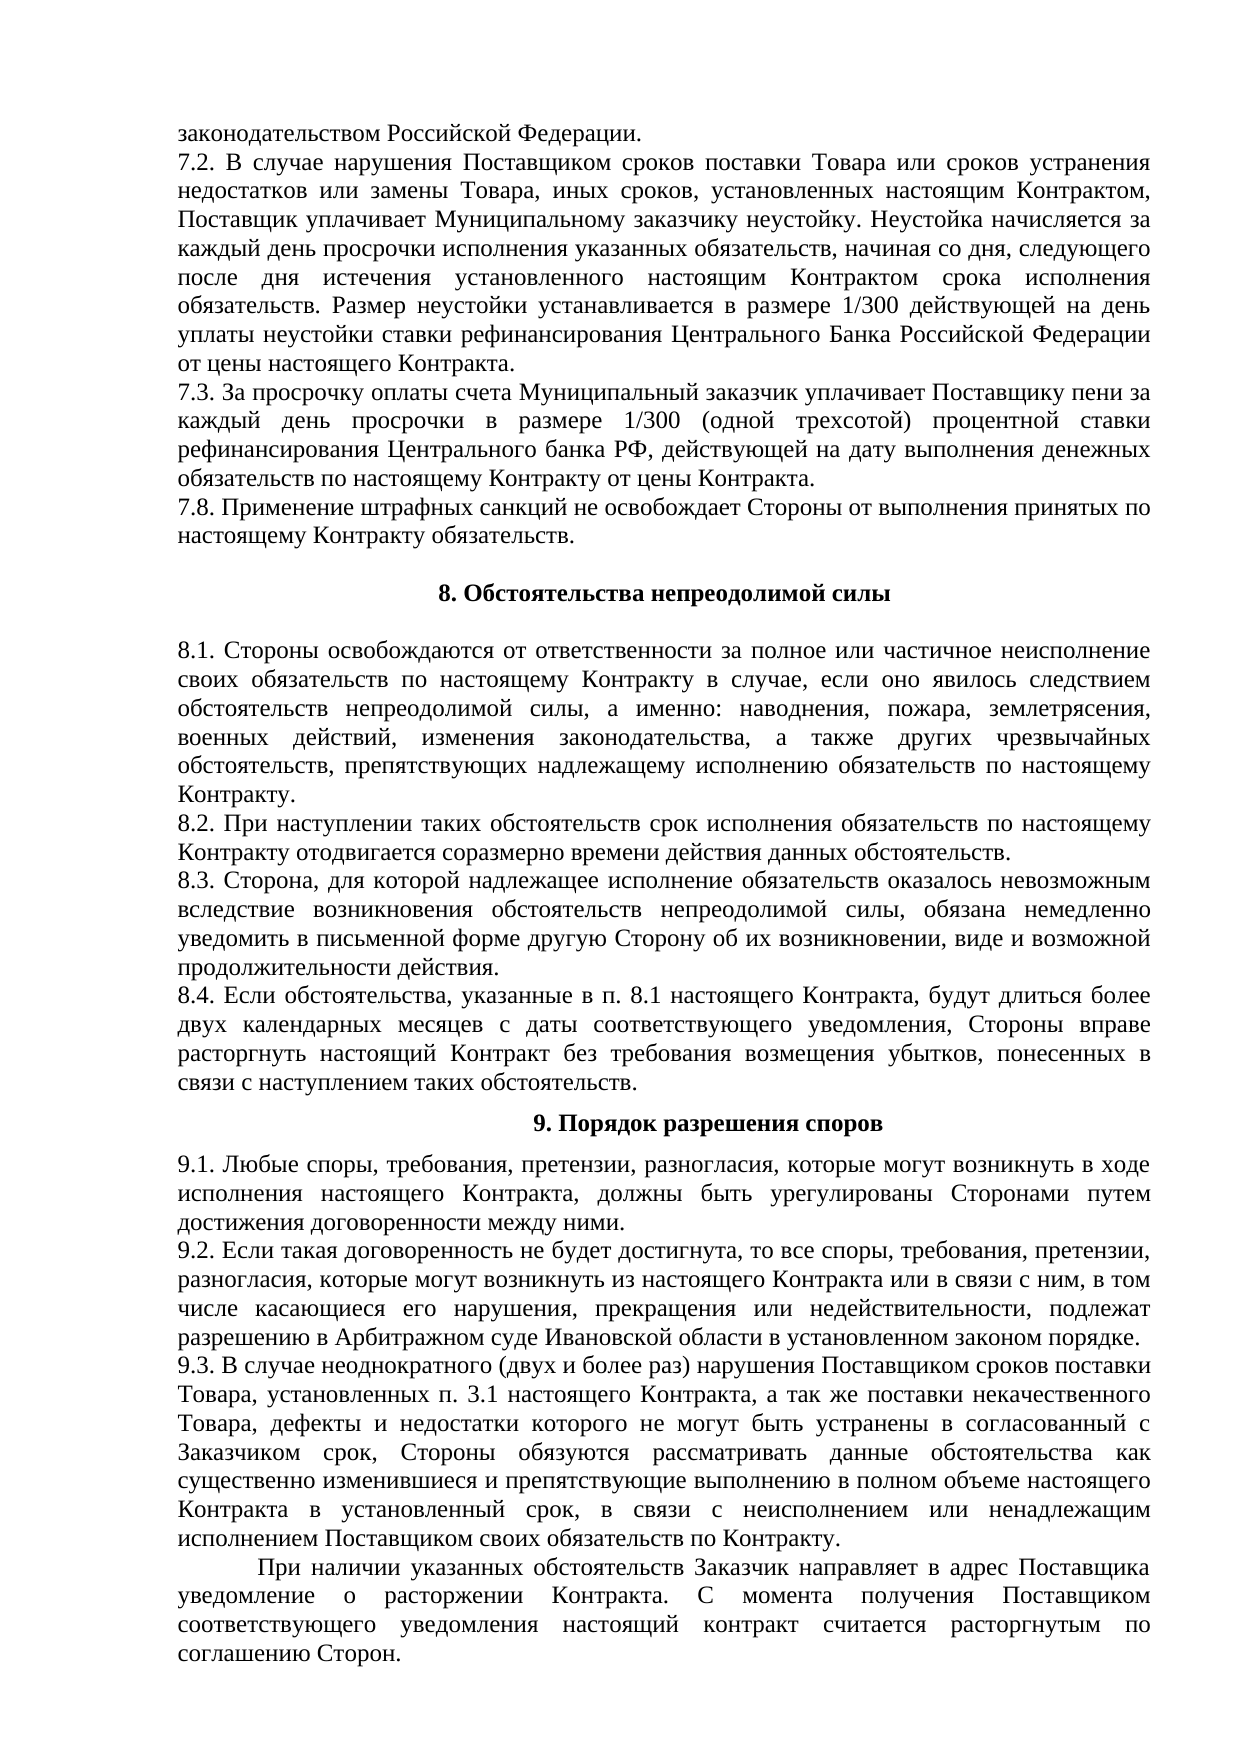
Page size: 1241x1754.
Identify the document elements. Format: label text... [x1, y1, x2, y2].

text 8.3. Сторона, для которой надлежащее исполнение обязательств оказалось невозможным вследствие возникновения обстоятельств непреодолимой силы, обязана немедленно уведомить в письменной форме другую Сторону об их возникновении, виде и возможной продолжительности действия. [177, 866, 1152, 981]
text 8.1. Стороны освобождаются от ответственности за полное или частичное неисполнение своих обязательств по настоящему Контракту в случае, если оно явилось следствием обстоятельств непреодолимой силы, а именно: наводнения, пожара, землетрясения, военных действий, изменения законодательства, а также других чрезвычайных обстоятельств, препятствующих надлежащему исполнению обязательств по настоящему Контракту. [177, 636, 1152, 808]
text 8.2. При наступлении таких обстоятельств срок исполнения обязательств по настоящему Контракту отодвигается соразмерно времени действия данных обстоятельств. [177, 808, 1152, 866]
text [177, 118, 1152, 147]
text 7.2. В случае нарушения Поставщиком сроков поставки Товара или сроков устранения недостатков или замены Товара, иных сроков, установленных настоящим Контрактом, Поставщик уплачивает Муниципальному заказчику неустойку. Неустойка начисляется за каждый день просрочки исполнения указанных обязательств, начиная со дня, следующего после дня истечения установленного настоящим Контрактом срока исполнения обязательств. Размер неустойки устанавливается в размере 1/300 действующей на день уплаты неустойки ставки рефинансирования Центрального Банка Российской Федерации от цены настоящего Контракта. [177, 147, 1152, 377]
text 7.3. За просрочку оплаты счета Муниципальный заказчик уплачивает Поставщику пени за каждый день просрочки в размере 1/300 (одной трехсотой) процентной ставки рефинансирования Центрального банка РФ, действующей на дату выполнения денежных обязательств по настоящему Контракту от цены Контракта. [177, 377, 1152, 492]
text 9. Порядок разрешения споров [177, 1108, 1152, 1137]
text 9.2. Если такая договоренность не будет достигнута, то все споры, требования, претензии, разногласия, которые могут возникнуть из настоящего Контракта или в связи с ним, в том числе касающиеся его нарушения, прекращения или недействительности, подлежат разрешению в Арбитражном суде Ивановской области в установленном законом порядке. [177, 1236, 1152, 1351]
text 7.8. Применение штрафных санкций не освобождает Стороны от выполнения принятых по настоящему Контракту обязательств. [177, 492, 1152, 549]
text 8. Обстоятельства непреодолимой силы [177, 578, 1152, 607]
text 9.3. В случае неоднократного (двух и более раз) нарушения Поставщиком сроков поставки Товара, установленных п. 3.1 настоящего Контракта, а так же поставки некачественного Товара, дефекты и недостатки которого не могут быть устранены в согласованный с Заказчиком срок, Стороны обязуются рассматривать данные обстоятельства как существенно изменившиеся и препятствующие выполнению в полном объеме настоящего Контракта в установленный срок, в связи с неисполнением или ненадлежащим исполнением Поставщиком своих обязательств по Контракту. [177, 1351, 1152, 1552]
text 8.4. Если обстоятельства, указанные в п. 8.1 настоящего Контракта, будут длиться более двух календарных месяцев с даты соответствующего уведомления, Стороны вправе расторгнуть настоящий Контракт без требования возмещения убытков, понесенных в связи с наступлением таких обстоятельств. [177, 981, 1152, 1096]
text 9.1. Любые споры, требования, претензии, разногласия, которые могут возникнуть в ходе исполнения настоящего Контракта, должны быть урегулированы Сторонами путем достижения договоренности между ними. [177, 1149, 1152, 1236]
text При наличии указанных обстоятельств Заказчик направляет в адрес Поставщика уведомление о расторжении Контракта. С момента получения Поставщиком соответствующего уведомления настоящий контракт считается расторгнутым по соглашению Сторон. [177, 1552, 1152, 1667]
